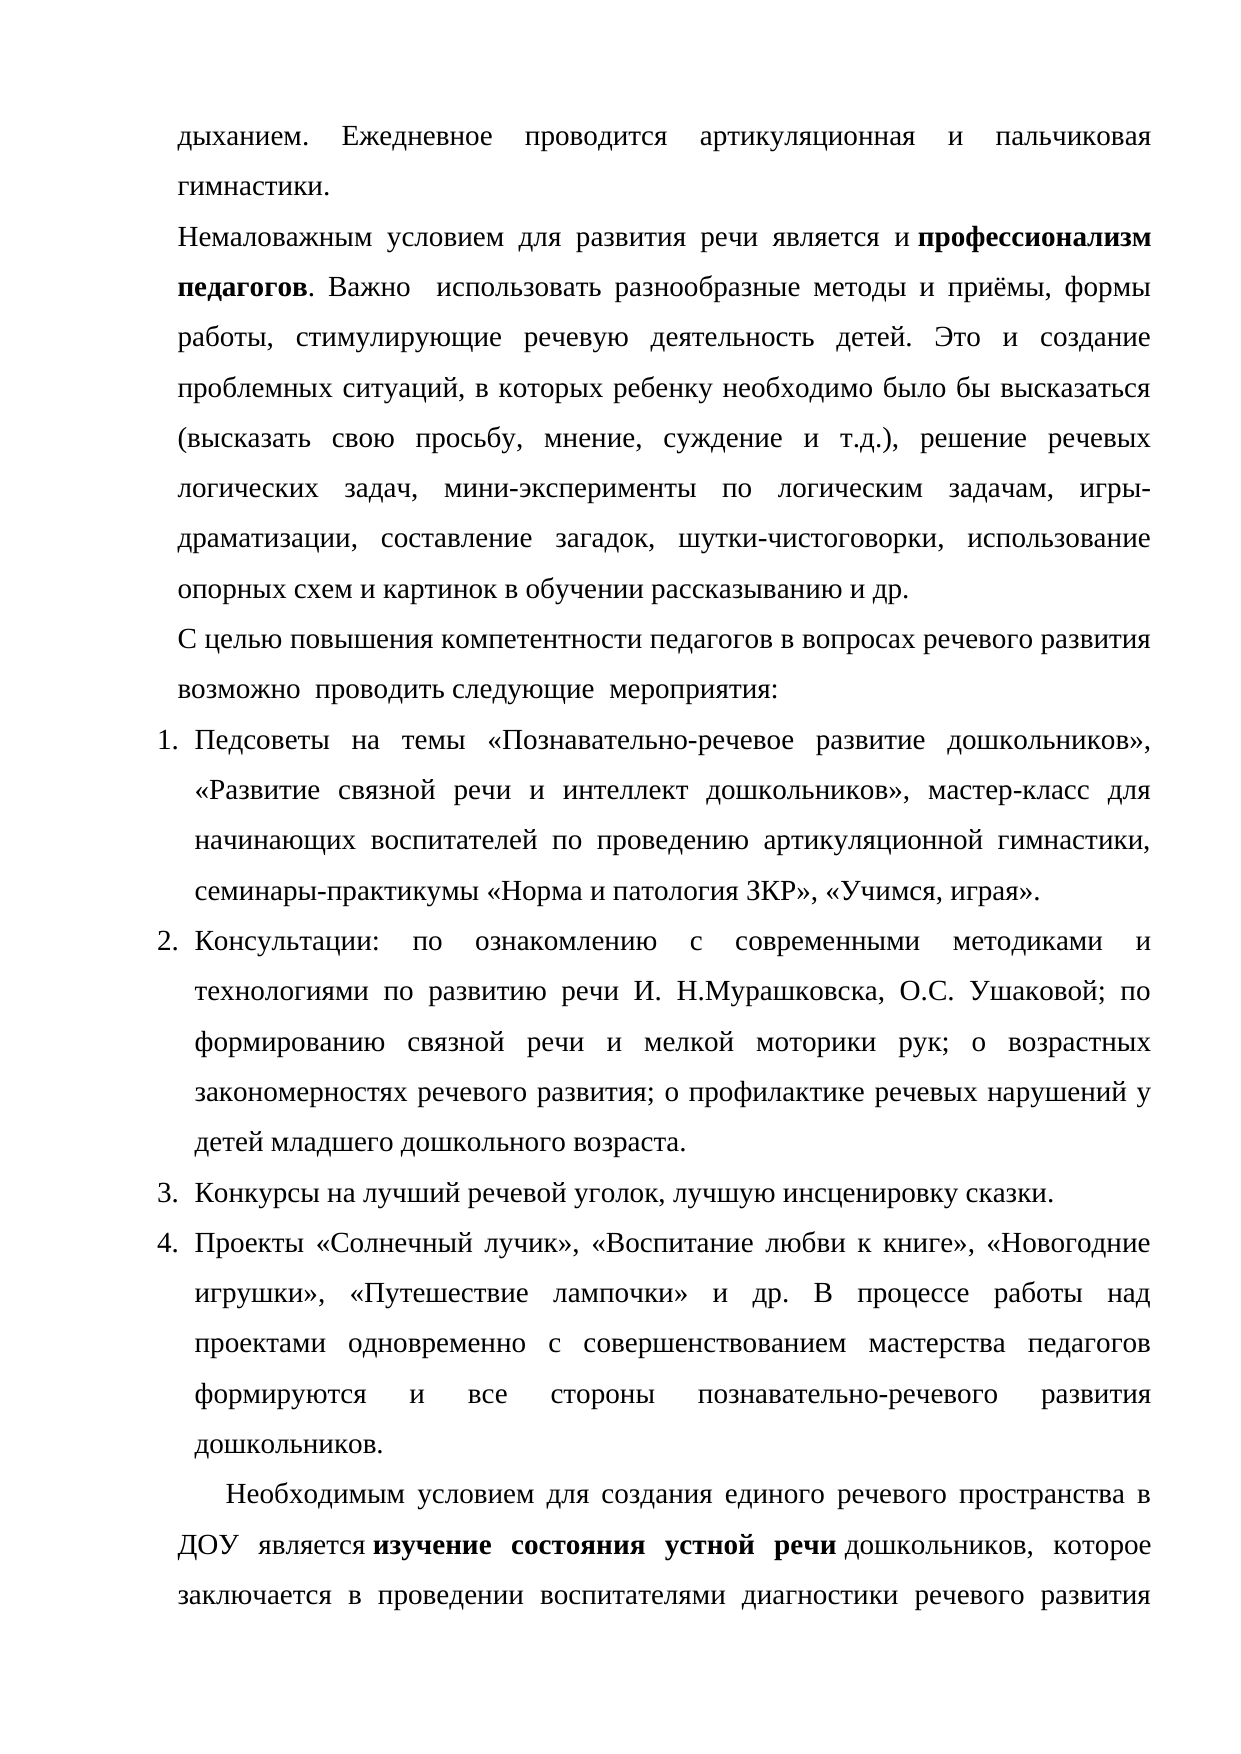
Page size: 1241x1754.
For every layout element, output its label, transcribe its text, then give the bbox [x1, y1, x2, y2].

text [177, 1477, 1152, 1611]
list Педсоветы на темы «Познавательно-речевое развитие дошкольников», «Развитие связной речи и интеллект дошкольников», мастер-класс для начинающих воспитателей по проведению артикуляционной гимнастики, семинары-практикумы «Норма и патология ЗКР», «Учимся, играя». [157, 722, 1152, 906]
text Немаловажным условием для развития речи является и профессионализм педагогов. Важно использовать разнообразные методы и приёмы, формы работы, стимулирующие речевую деятельность детей. Это и создание проблемных ситуаций, в которых ребенку необходимо было бы высказаться (высказать свою просьбу, мнение, суждение и т.д.), решение речевых логических задач, мини-эксперименты по логическим задачам, игры-драматизации, составление загадок, шутки-чистоговорки, использование опорных схем и картинок в обучении рассказыванию и др. [177, 219, 1152, 604]
list Консультации: по ознакомлению с современными методиками и технологиями по развитию речи И. Н.Мурашковска, О.С. Ушаковой; по формированию связной речи и мелкой моторики рук; о возрастных закономерностях речевого развития; о профилактике речевых нарушений у детей младшего дошкольного возраста. [157, 923, 1152, 1158]
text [177, 118, 1152, 202]
list Проекты «Солнечный лучик», «Воспитание любви к книге», «Новогодние игрушки», «Путешествие лампочки» и др. В процессе работы над проектами одновременно с совершенствованием мастерства педагогов формируются и все стороны познавательно-речевого развития дошкольников. [157, 1225, 1152, 1460]
list Конкурсы на лучший речевой уголок, лучшую инсценировку сказки. [157, 1175, 1152, 1208]
text С целью повышения компетентности педагогов в вопросах речевого развития возможно проводить следующие мероприятия: [177, 621, 1152, 705]
